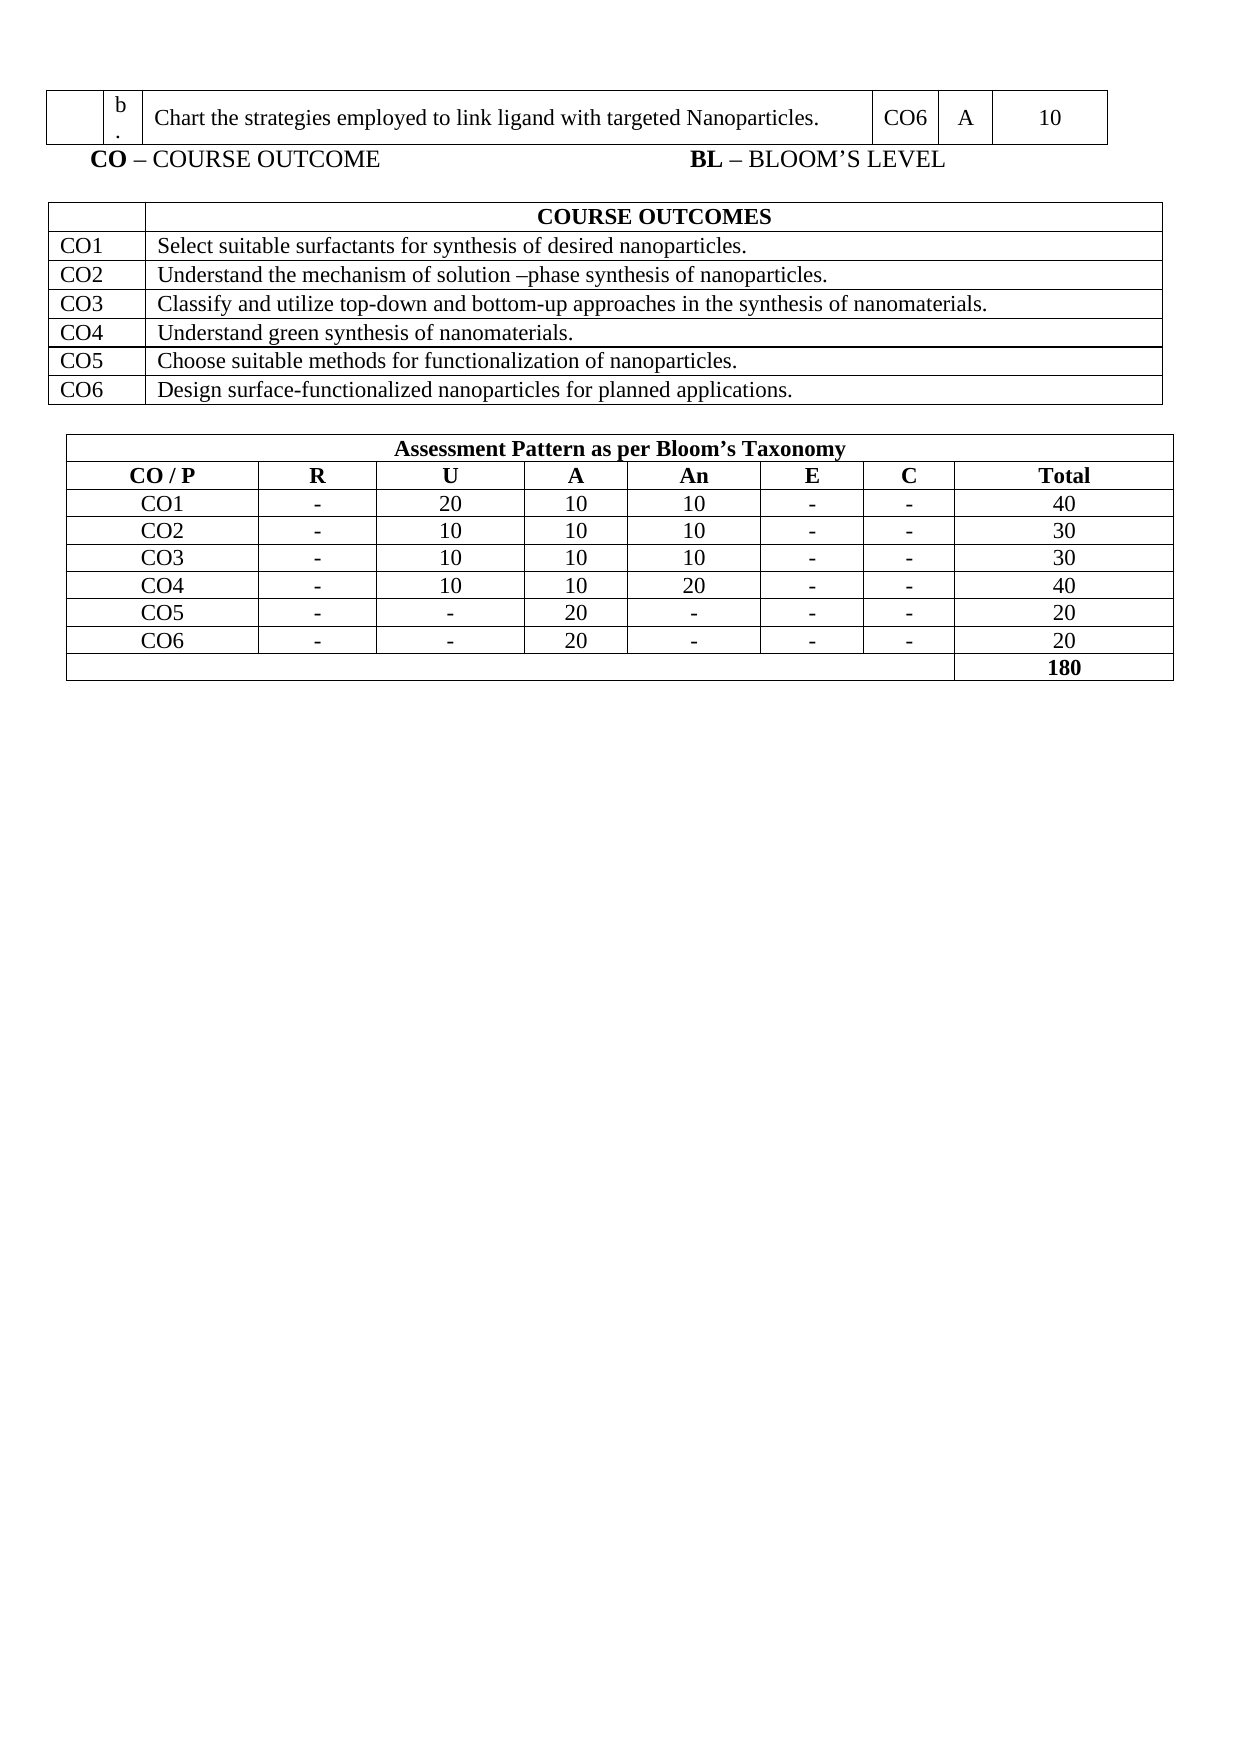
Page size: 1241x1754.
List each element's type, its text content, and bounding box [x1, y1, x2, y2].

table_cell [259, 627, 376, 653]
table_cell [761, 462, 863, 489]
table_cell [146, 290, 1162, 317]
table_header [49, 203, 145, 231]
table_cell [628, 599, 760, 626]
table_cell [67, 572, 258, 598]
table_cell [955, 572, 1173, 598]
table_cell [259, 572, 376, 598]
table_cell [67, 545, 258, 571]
text CO – COURSE OUTCOME BL – BLOOM’S LEVEL [90, 144, 1150, 173]
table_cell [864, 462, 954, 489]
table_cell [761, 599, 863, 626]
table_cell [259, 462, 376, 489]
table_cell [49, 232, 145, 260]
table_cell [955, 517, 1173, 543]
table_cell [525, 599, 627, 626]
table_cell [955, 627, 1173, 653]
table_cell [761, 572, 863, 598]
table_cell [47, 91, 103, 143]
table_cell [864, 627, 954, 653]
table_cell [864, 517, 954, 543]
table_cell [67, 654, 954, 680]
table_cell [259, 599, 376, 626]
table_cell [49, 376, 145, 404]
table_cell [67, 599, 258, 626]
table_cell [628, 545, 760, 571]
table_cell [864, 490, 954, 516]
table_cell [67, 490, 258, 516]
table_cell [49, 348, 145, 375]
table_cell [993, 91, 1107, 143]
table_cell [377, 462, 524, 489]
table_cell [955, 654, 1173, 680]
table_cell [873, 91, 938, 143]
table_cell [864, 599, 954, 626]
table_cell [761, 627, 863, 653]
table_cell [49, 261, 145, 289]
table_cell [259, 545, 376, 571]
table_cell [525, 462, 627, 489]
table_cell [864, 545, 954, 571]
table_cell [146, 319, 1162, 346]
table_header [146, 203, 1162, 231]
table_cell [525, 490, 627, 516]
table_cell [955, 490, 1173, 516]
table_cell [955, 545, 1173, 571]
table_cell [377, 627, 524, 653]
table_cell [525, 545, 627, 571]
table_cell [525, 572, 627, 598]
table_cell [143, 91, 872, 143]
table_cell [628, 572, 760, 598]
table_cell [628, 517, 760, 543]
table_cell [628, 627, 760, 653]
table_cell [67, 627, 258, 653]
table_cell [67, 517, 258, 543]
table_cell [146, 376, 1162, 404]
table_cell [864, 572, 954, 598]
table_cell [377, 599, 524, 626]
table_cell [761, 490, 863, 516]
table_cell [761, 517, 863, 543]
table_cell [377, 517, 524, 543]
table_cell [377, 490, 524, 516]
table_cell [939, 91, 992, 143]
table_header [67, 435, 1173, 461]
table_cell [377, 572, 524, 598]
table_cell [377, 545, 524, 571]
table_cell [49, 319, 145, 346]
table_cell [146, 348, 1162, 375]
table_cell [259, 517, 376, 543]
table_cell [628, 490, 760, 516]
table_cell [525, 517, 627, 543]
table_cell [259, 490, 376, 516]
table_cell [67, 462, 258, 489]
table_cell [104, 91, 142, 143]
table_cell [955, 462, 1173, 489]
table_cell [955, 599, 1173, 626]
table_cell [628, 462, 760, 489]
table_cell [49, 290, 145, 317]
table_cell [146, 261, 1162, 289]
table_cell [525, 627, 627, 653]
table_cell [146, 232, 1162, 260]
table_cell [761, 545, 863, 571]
